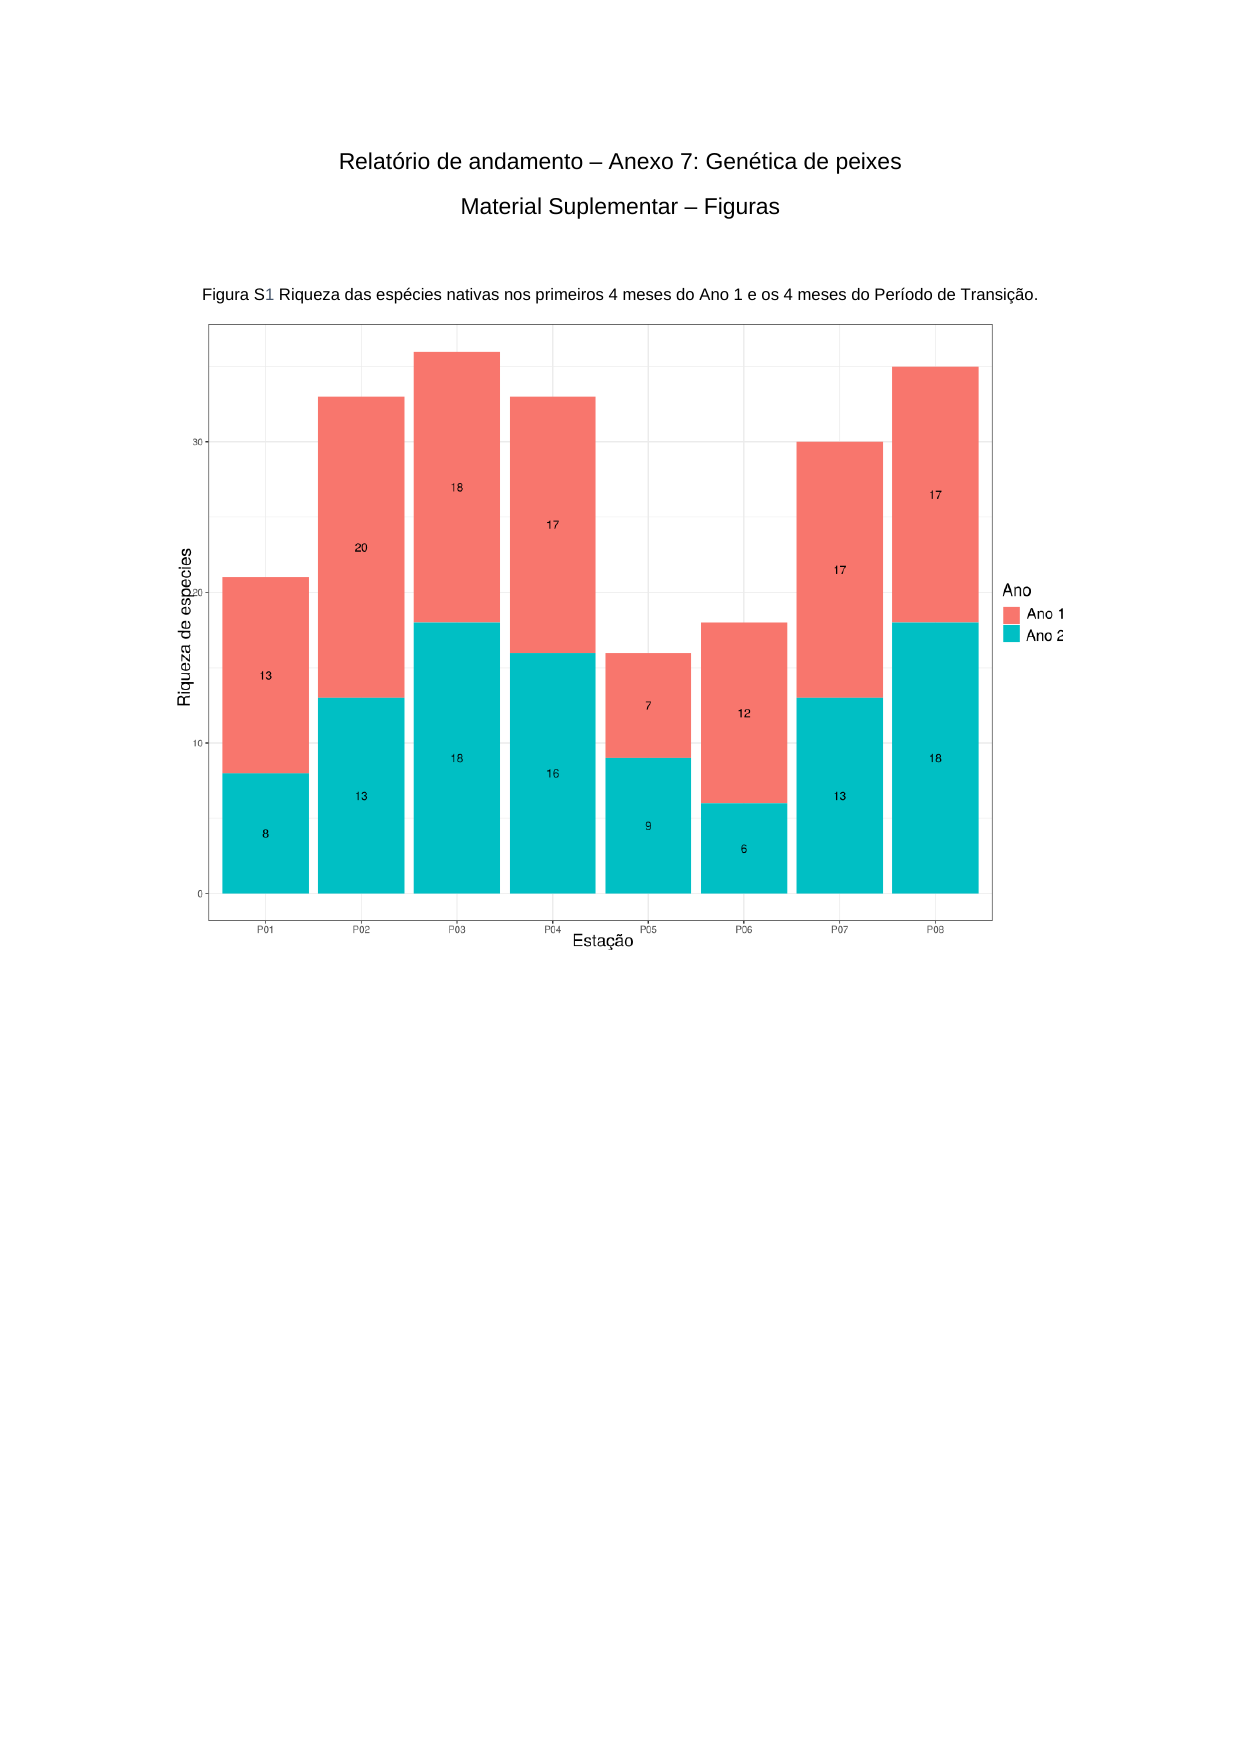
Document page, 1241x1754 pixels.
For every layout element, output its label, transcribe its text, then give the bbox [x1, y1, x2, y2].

text Material Suplementar – Figuras [177, 193, 1063, 219]
text Figura S1 Riqueza das espécies nativas nos primeiros 4 meses do Ano 1 e os 4 meses do Período de Transição. [177, 285, 1063, 304]
text Relatório de andamento – Anexo 7: Genética de peixes [177, 148, 1063, 174]
picture [177, 324, 1063, 950]
